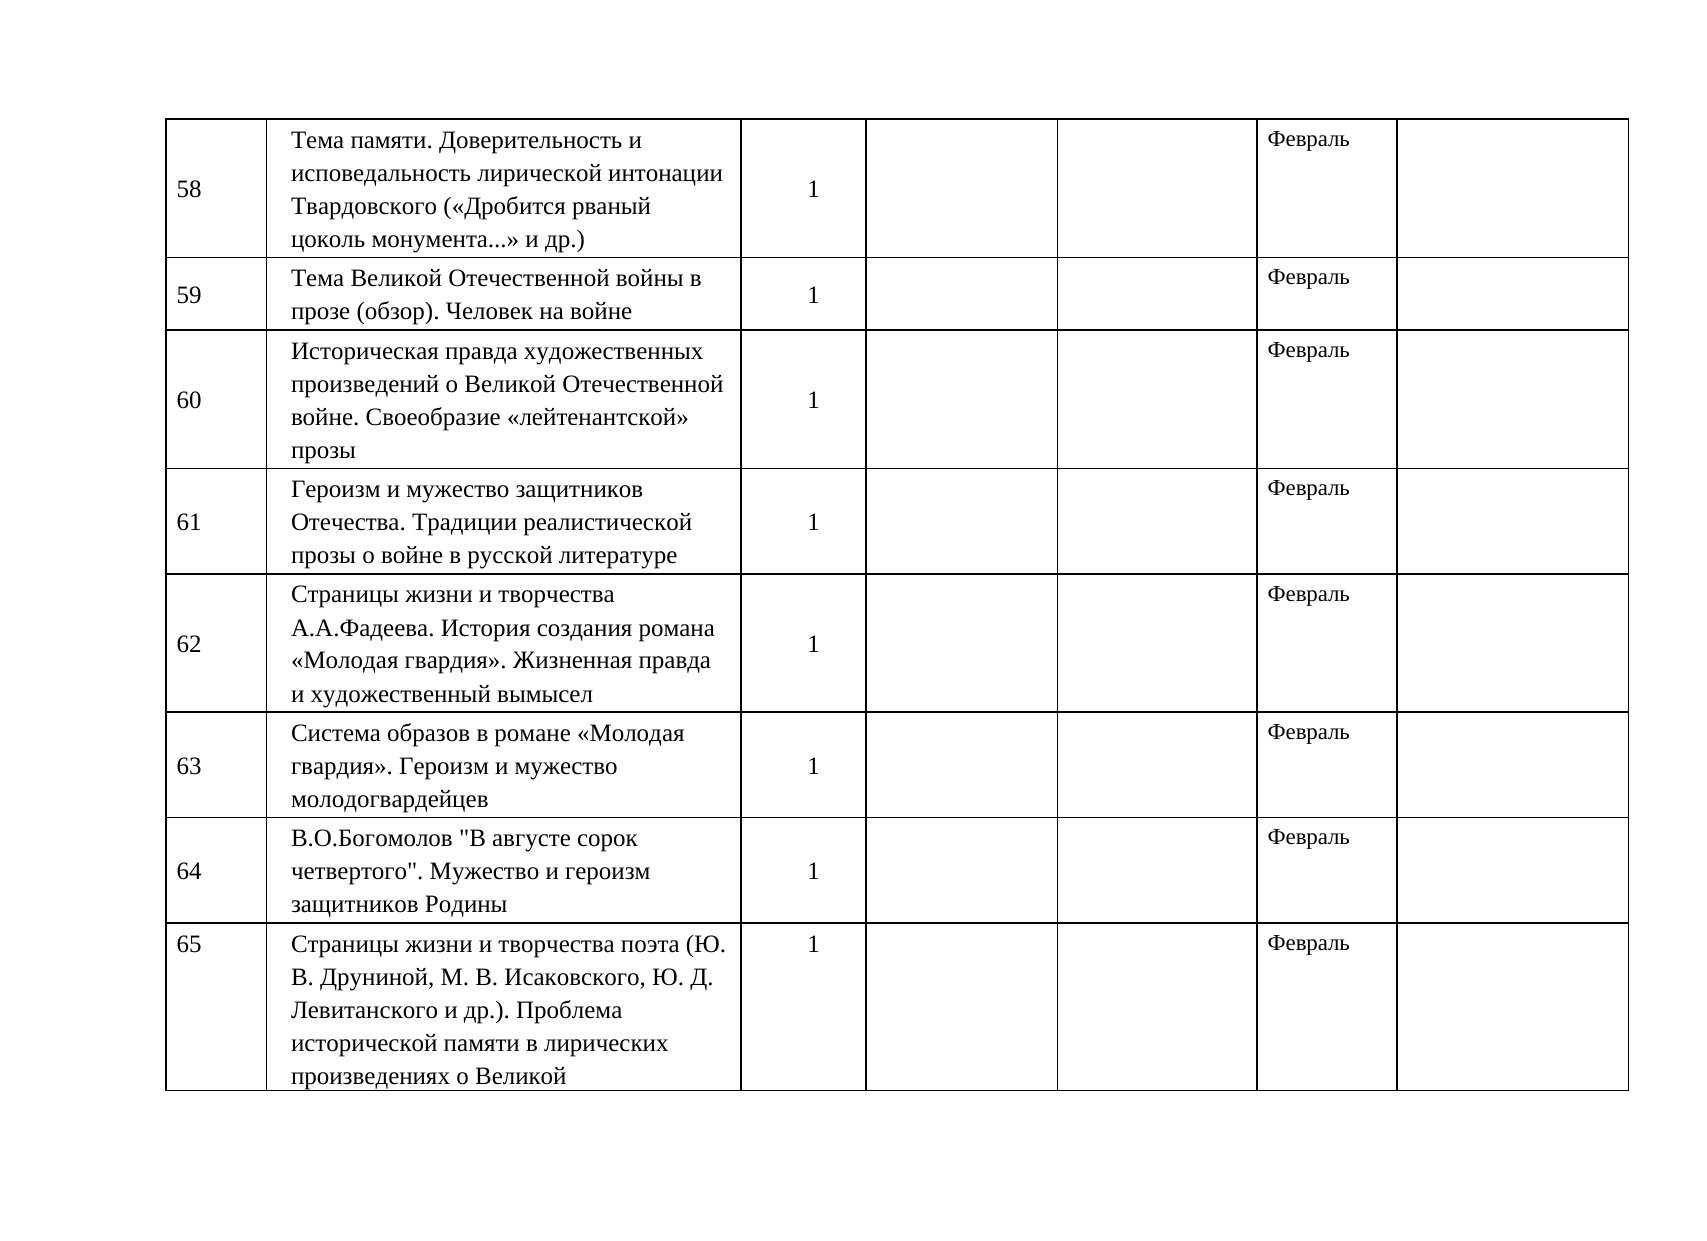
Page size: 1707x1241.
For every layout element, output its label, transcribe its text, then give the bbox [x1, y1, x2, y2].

table_cell [1058, 924, 1256, 1090]
table_cell [1058, 120, 1256, 257]
table_cell 1 [742, 258, 865, 329]
table_cell 1 [742, 575, 865, 711]
table_cell [1398, 818, 1628, 922]
table_cell [1398, 120, 1628, 257]
table_cell [1398, 469, 1628, 573]
table_cell 61 [167, 469, 266, 573]
table_cell Тема памяти. Доверительность и исповедальность лирической интонации Твардовского («Дробится рваный цоколь монумента...» и др.) [267, 120, 740, 257]
table_cell Февраль [1258, 469, 1396, 573]
table_cell Историческая правда художественных произведений о Великой Отечественной войне. Своеобразие «лейтенантской» прозы [267, 331, 740, 467]
table_cell [1058, 258, 1256, 329]
table_cell [867, 258, 1057, 329]
table_cell [867, 924, 1057, 1090]
table_cell [1398, 331, 1628, 467]
table_cell 1 [742, 713, 865, 817]
table_cell 60 [167, 331, 266, 467]
table_cell [1058, 331, 1256, 467]
table_cell Страницы жизни и творчества А.А.Фадеева. История создания романа «Молодая гвардия». Жизненная правда и художественный вымысел [267, 575, 740, 711]
table_cell Февраль [1258, 713, 1396, 817]
table_cell [867, 818, 1057, 922]
table_cell Февраль [1258, 258, 1396, 329]
table_cell Героизм и мужество защитников Отечества. Традиции реалистической прозы о войне в русской литературе [267, 469, 740, 573]
table_cell 59 [167, 258, 266, 329]
table_cell 65 [167, 924, 266, 1090]
table_cell [1398, 575, 1628, 711]
table_cell 64 [167, 818, 266, 922]
table_cell [1058, 713, 1256, 817]
table_cell [867, 713, 1057, 817]
table_cell [867, 469, 1057, 573]
table_cell 1 [742, 924, 865, 1090]
table_cell [1058, 575, 1256, 711]
table_cell Февраль [1258, 331, 1396, 467]
table_cell [1058, 818, 1256, 922]
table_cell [267, 924, 740, 1090]
table_cell Февраль [1258, 924, 1396, 1090]
table_cell [1398, 924, 1628, 1090]
table_cell 1 [742, 331, 865, 467]
table_cell Февраль [1258, 120, 1396, 257]
table_cell [867, 575, 1057, 711]
table_cell Система образов в романе «Молодая гвардия». Героизм и мужество молодогвардейцев [267, 713, 740, 817]
table_cell [1398, 713, 1628, 817]
table_cell Февраль [1258, 575, 1396, 711]
table_cell 1 [742, 120, 865, 257]
table_cell 62 [167, 575, 266, 711]
table_cell [1058, 469, 1256, 573]
table_cell 1 [742, 818, 865, 922]
table_cell 1 [742, 469, 865, 573]
table_cell [867, 331, 1057, 467]
table_cell 58 [167, 120, 266, 257]
table_cell [1398, 258, 1628, 329]
table_cell В.О.Богомолов "В августе сорок четвертого". Мужество и героизм защитников Родины [267, 818, 740, 922]
table_cell Февраль [1258, 818, 1396, 922]
table_cell 63 [167, 713, 266, 817]
table_cell Тема Великой Отечественной войны в прозе (обзор). Человек на войне [267, 258, 740, 329]
table_cell [867, 120, 1057, 257]
